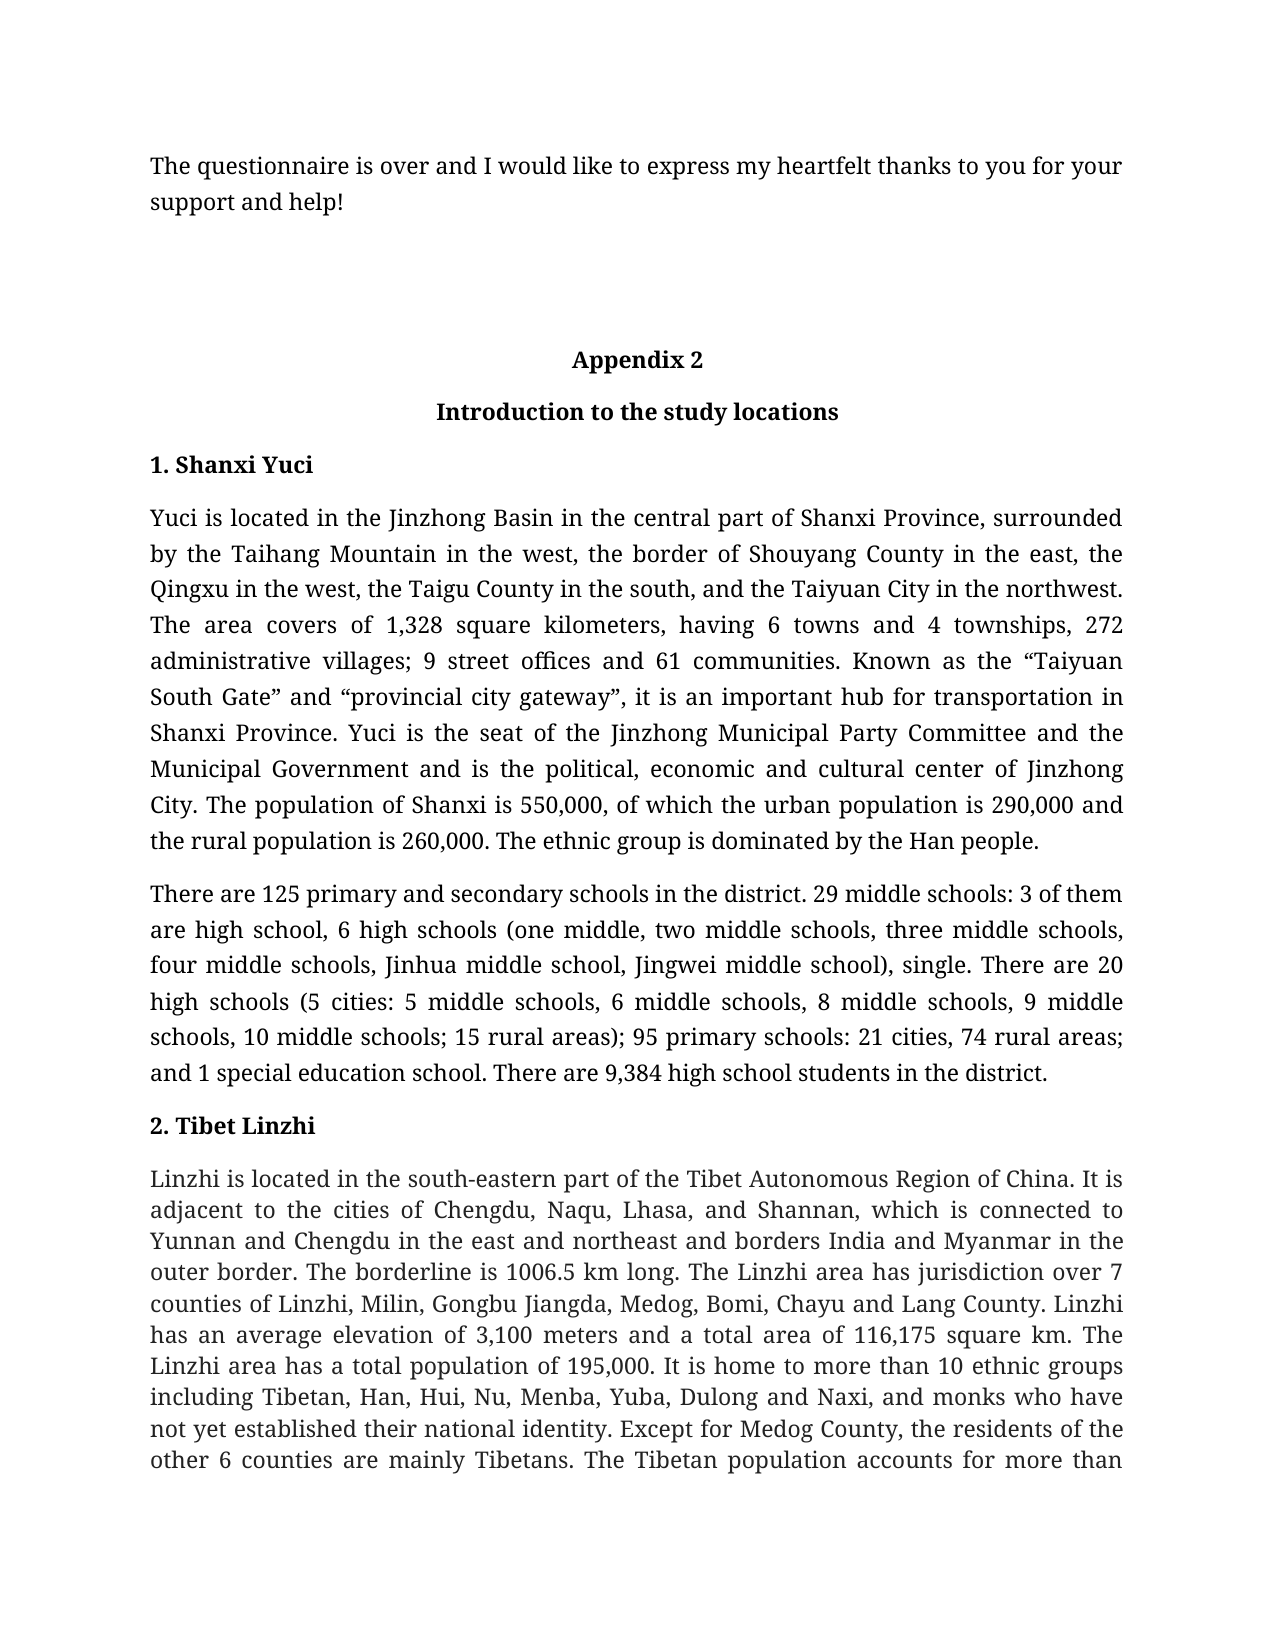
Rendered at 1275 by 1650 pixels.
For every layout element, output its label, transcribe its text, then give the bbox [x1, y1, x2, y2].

text The questionnaire is over and I would like to express my heartfelt thanks to you for your support and help! [150, 150, 1125, 217]
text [150, 1162, 1125, 1475]
text Introduction to the study locations [150, 396, 1125, 428]
text There are 125 primary and secondary schools in the district. 29 middle schools: 3 of them are high school, 6 high schools (one middle, two middle schools, three middle schools, four middle schools, Jinhua middle school, Jingwei middle school), single. There are 20 high schools (5 cities: 5 middle schools, 6 middle schools, 8 middle schools, 9 middle schools, 10 middle schools; 15 rural areas); 95 primary schools: 21 cities, 74 rural areas; and 1 special education school. There are 9,384 high school students in the district. [150, 878, 1125, 1088]
text Appendix 2 [150, 344, 1125, 375]
text 2. Tibet Linzhi [150, 1110, 1125, 1141]
text 1. Shanxi Yuci [150, 449, 1125, 480]
text Yuci is located in the Jinzhong Basin in the central part of Shanxi Province, surrounded by the Taihang Mountain in the west, the border of Shouyang County in the east, the Qingxu in the west, the Taigu County in the south, and the Taiyuan City in the northwest. The area covers of ​​1,328 square kilometers, having 6 towns and 4 townships, 272 administrative villages; 9 street offices and 61 communities. Known as the “Taiyuan South Gate” and “provincial city gateway”, it is an important hub for transportation in Shanxi Province. Yuci is the seat of the Jinzhong Municipal Party Committee and the Municipal Government and is the political, economic and cultural center of Jinzhong City. The population of Shanxi is 550,000, of which the urban population is 290,000 and the rural population is 260,000. The ethnic group is dominated by the Han people. [150, 502, 1125, 856]
